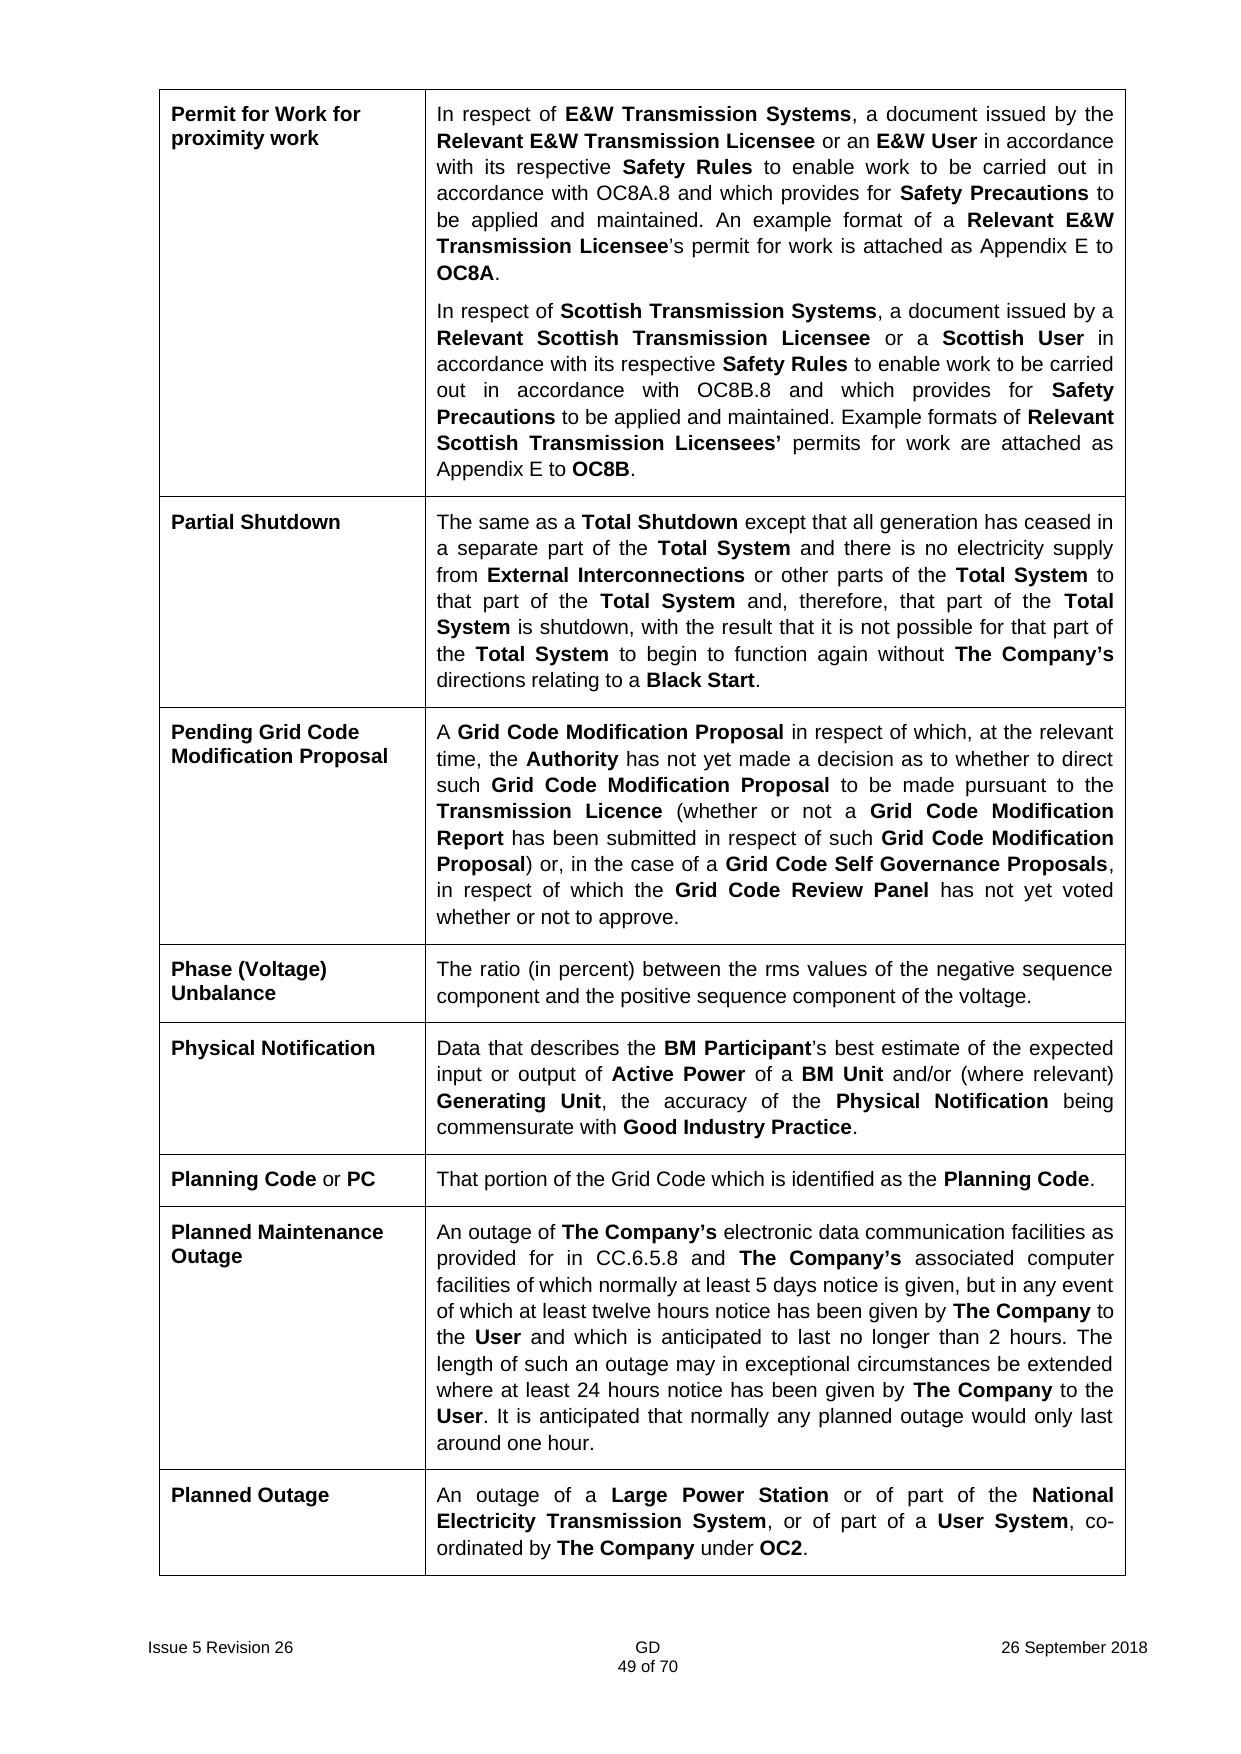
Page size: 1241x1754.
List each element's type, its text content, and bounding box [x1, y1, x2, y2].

table_cell The ratio (in percent) between the rms values of the negative sequence component and the positive sequence component of the voltage. [426, 945, 1125, 1022]
table_cell Partial Shutdown [160, 497, 425, 707]
table_cell An outage of The Company’s electronic data communication facilities as provided for in CC.6.5.8 and The Company’s associated computer facilities of which normally at least 5 days notice is given, but in any event of which at least twelve hours notice has been given by The Company to the User and which is anticipated to last no longer than 2 hours. The length of such an outage may in exceptional circumstances be extended where at least 24 hours notice has been given by The Company to the User. It is anticipated that normally any planned outage would only last around one hour. [426, 1207, 1125, 1469]
table_cell Phase (Voltage) Unbalance [160, 945, 425, 1022]
table_cell An outage of a Large Power Station or of part of the National Electricity Transmission System, or of part of a User System, co-ordinated by The Company under OC2. [426, 1470, 1125, 1574]
table_cell A Grid Code Modification Proposal in respect of which, at the relevant time, the Authority has not yet made a decision as to whether to direct such Grid Code Modification Proposal to be made pursuant to the Transmission Licence (whether or not a Grid Code Modification Report has been submitted in respect of such Grid Code Modification Proposal) or, in the case of a Grid Code Self Governance Proposals, in respect of which the Grid Code Review Panel has not yet voted whether or not to approve. [426, 708, 1125, 943]
table_cell Physical Notification [160, 1023, 425, 1154]
table_cell The same as a Total Shutdown except that all generation has ceased in a separate part of the Total System and there is no electricity supply from External Interconnections or other parts of the Total System to that part of the Total System and, therefore, that part of the Total System is shutdown, with the result that it is not possible for that part of the Total System to begin to function again without The Company’s directions relating to a Black Start. [426, 497, 1125, 707]
table_cell That portion of the Grid Code which is identified as the Planning Code. [426, 1155, 1125, 1206]
table_cell Permit for Work for proximity work [160, 90, 425, 496]
table_cell In respect of E&W Transmission Systems, a document issued by the Relevant E&W Transmission Licensee or an E&W User in accordance with its respective Safety Rules to enable work to be carried out in accordance with OC8A.8 and which provides for Safety Precautions to be applied and maintained. An example format of a Relevant E&W Transmission Licensee’s permit for work is attached as Appendix E to OC8A. In respect of Scottish Transmission Systems, a document issued by a Relevant Scottish Transmission Licensee or a Scottish User in accordance with its respective Safety Rules to enable work to be carried out in accordance with OC8B.8 and which provides for Safety Precautions to be applied and maintained. Example formats of Relevant Scottish Transmission Licensees’ permits for work are attached as Appendix E to OC8B. [426, 90, 1125, 496]
table_cell Planned Outage [160, 1470, 425, 1574]
table_cell Planned Maintenance Outage [160, 1207, 425, 1469]
table_cell Pending Grid Code Modification Proposal [160, 708, 425, 943]
table_cell Planning Code or PC [160, 1155, 425, 1206]
table_cell Data that describes the BM Participant’s best estimate of the expected input or output of Active Power of a BM Unit and/or (where relevant) Generating Unit, the accuracy of the Physical Notification being commensurate with Good Industry Practice. [426, 1023, 1125, 1154]
